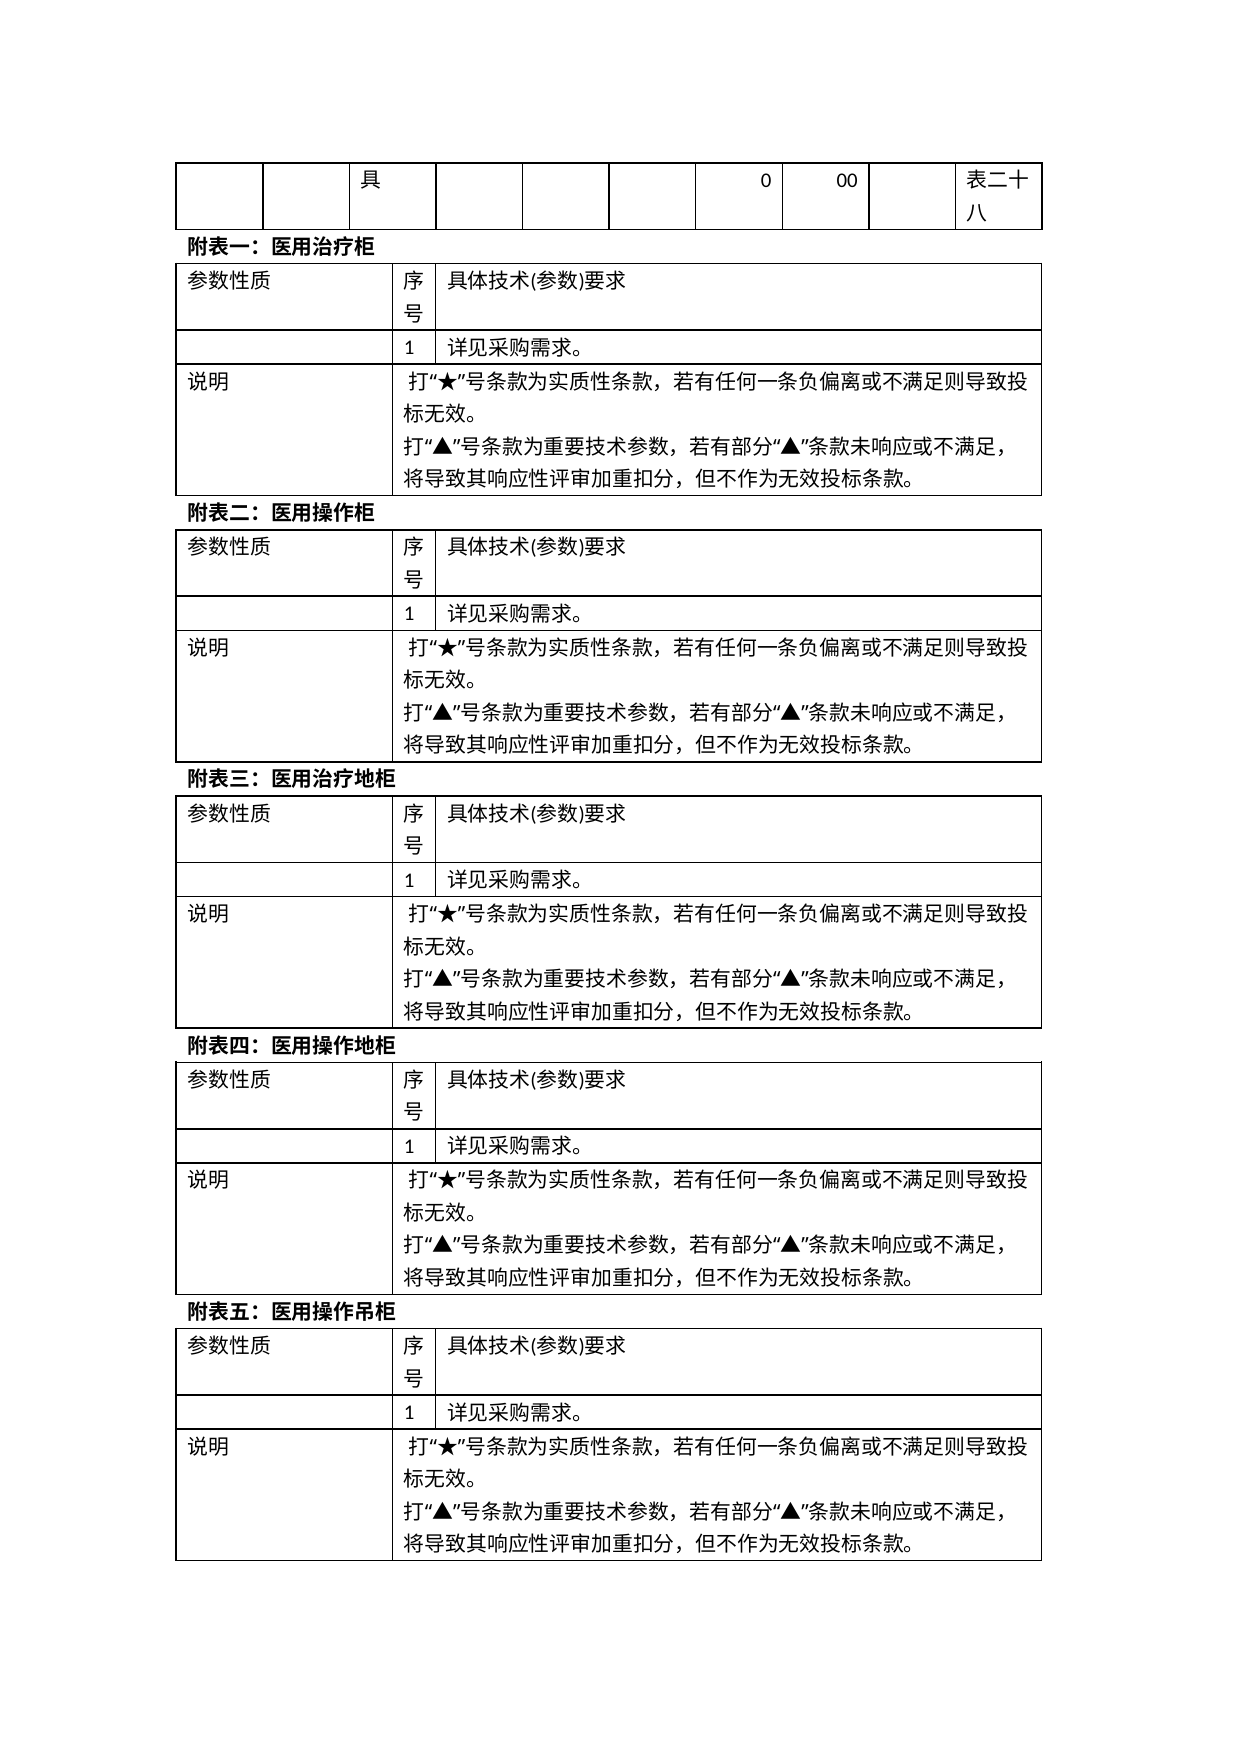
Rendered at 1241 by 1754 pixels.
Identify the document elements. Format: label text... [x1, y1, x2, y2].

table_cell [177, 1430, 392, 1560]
text 附表四：医用操作地柜 [187, 1029, 1053, 1061]
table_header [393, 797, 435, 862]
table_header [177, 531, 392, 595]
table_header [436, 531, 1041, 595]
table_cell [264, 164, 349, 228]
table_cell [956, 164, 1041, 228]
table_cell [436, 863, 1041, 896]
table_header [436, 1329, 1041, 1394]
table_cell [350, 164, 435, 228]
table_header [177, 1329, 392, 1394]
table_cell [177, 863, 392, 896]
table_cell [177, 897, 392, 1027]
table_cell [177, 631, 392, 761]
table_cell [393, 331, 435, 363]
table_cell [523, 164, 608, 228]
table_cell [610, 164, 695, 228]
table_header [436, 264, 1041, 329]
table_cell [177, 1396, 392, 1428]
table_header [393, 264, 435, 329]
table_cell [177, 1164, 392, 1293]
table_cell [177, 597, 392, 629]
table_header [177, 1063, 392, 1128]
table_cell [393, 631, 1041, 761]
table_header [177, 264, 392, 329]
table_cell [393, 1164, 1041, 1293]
text 附表一：医用治疗柜 [187, 230, 1053, 263]
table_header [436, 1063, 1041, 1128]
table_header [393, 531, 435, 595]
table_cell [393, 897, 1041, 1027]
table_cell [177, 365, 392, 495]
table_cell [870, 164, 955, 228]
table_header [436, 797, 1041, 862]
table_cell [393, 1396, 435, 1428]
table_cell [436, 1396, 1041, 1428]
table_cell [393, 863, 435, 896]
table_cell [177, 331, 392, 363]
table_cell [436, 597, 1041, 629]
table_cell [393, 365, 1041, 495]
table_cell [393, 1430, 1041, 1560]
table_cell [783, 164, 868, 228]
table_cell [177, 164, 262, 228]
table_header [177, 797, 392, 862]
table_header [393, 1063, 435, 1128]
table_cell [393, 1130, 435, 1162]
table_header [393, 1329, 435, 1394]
text 附表二：医用操作柜 [187, 496, 1053, 529]
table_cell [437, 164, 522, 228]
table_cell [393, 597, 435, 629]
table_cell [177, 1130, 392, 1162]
text 附表五：医用操作吊柜 [187, 1295, 1053, 1328]
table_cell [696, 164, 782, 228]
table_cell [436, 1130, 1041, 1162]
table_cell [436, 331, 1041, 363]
text 附表三：医用治疗地柜 [187, 763, 1053, 795]
